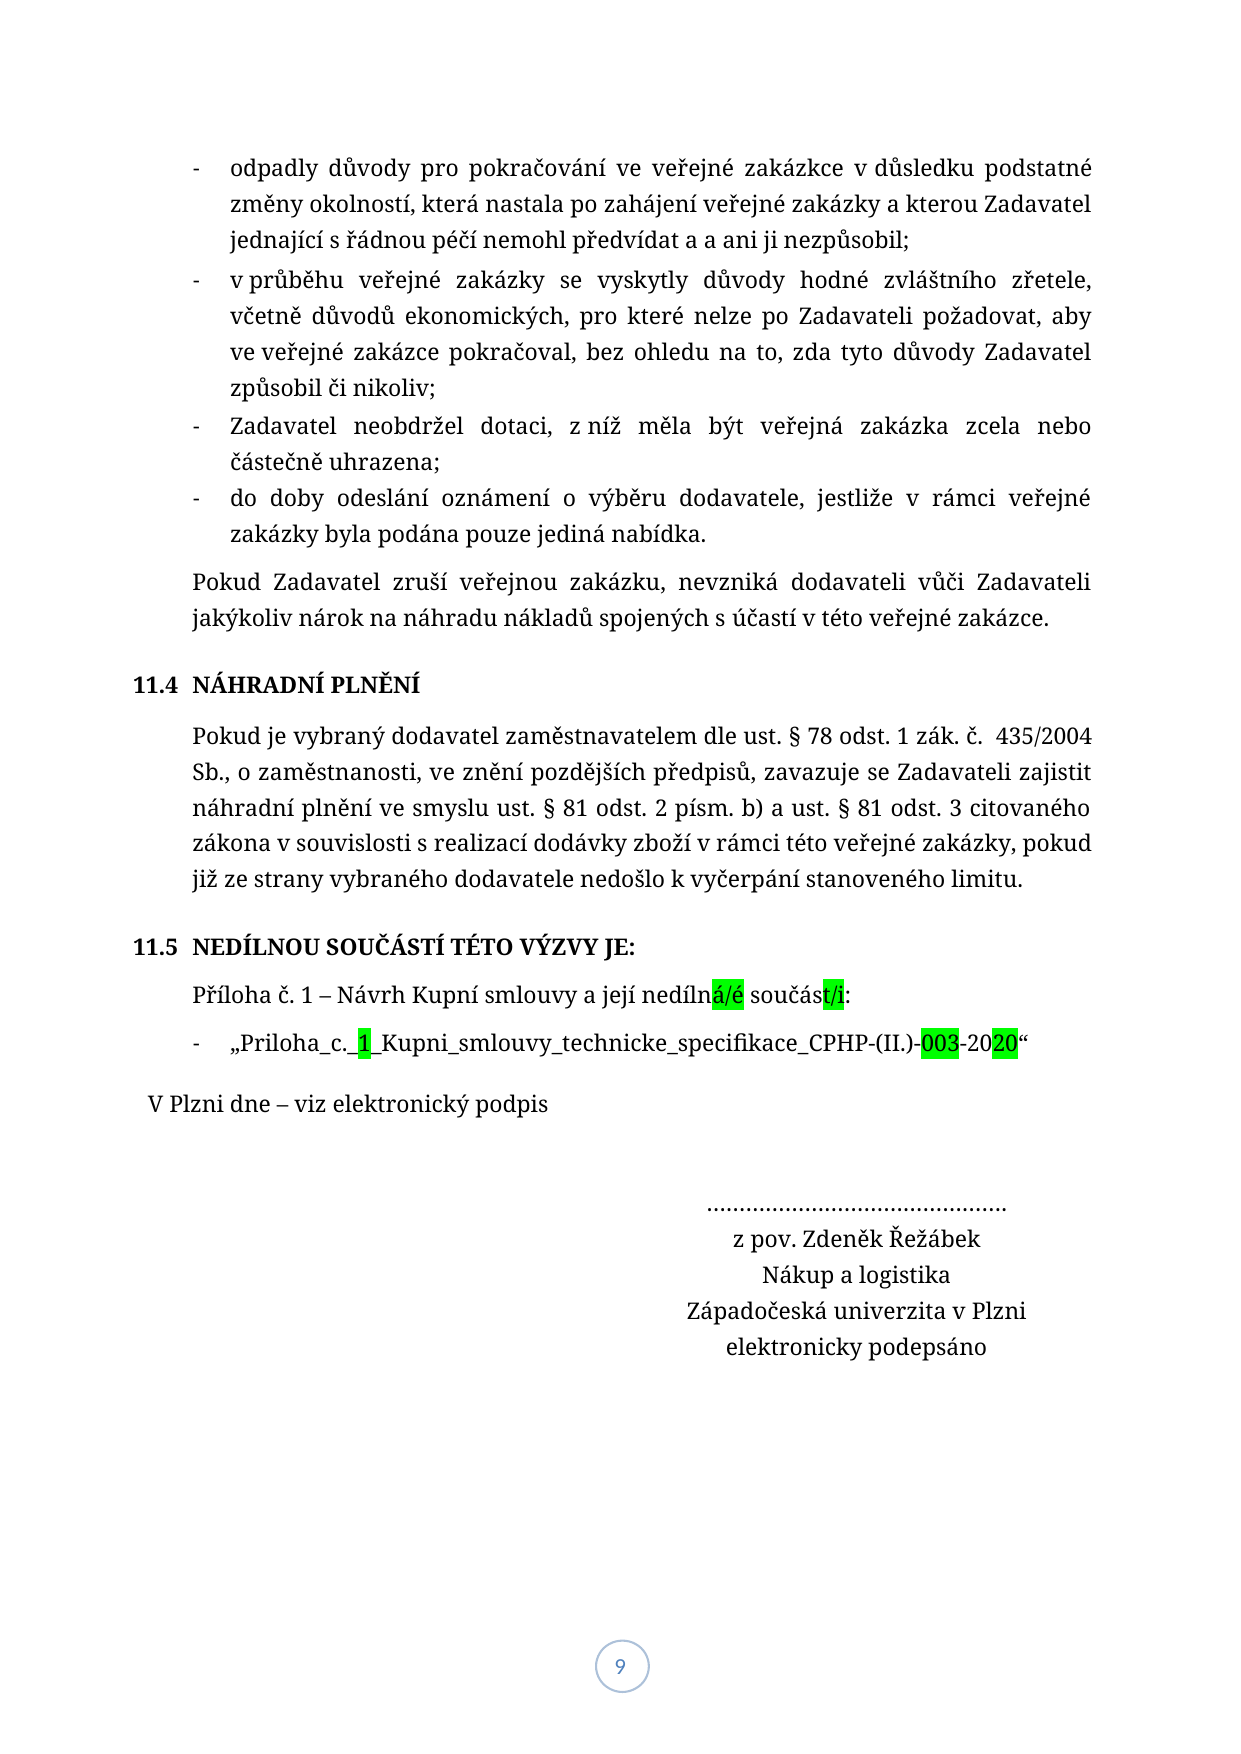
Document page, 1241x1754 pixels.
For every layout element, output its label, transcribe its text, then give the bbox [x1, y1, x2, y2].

text Příloha č. 1 – Návrh Kupní smlouvy a její nedílná/é součást/i: [844, 979, 1092, 1010]
text V Plzni dne – viz elektronický podpis [148, 1088, 1092, 1119]
text elektronicky podepsáno [148, 1331, 1092, 1362]
subtitle Pokud Zadavatel zruší veřejnou zakázku, nevzniká dodavateli vůči Zadavateli jakýkoliv nárok na náhradu nákladů spojených s účastí v této veřejné zakázce. [192, 566, 1092, 633]
subtitle NEDÍLNOU SOUČÁSTÍ TÉTO VÝZVY JE: [133, 931, 1092, 962]
text Západočeská univerzita v Plzni [148, 1294, 1092, 1326]
list „Priloha_c._1_Kupni_smlouvy_technicke_specifikace_CPHP-(II.)-003-2020“ [193, 1027, 1092, 1059]
text Příloha č. 1 – Návrh Kupní smlouvy a její nedílná/é součást/i: [148, 979, 712, 1010]
list v průběhu veřejné zakázky se vyskytly důvody hodné zvláštního zřetele, včetně důvodů ekonomických, pro které nelze po Zadavateli požadovat, aby ve veřejné zakázce pokračoval, bez ohledu na to, zda tyto důvody Zadavatel způsobil či nikoliv; [193, 264, 1092, 403]
list odpadly důvody pro pokračování ve veřejné zakázkce v důsledku podstatné změny okolností, která nastala po zahájení veřejné zakázky a kterou Zadavatel jednající s řádnou péčí nemohl předvídat a a ani ji nezpůsobil; [193, 152, 1092, 255]
text Nákup a logistika [148, 1259, 1092, 1290]
subtitle NÁHRADNÍ PLNĚNÍ [133, 669, 1092, 700]
text z pov. Zdeněk Řežábek [148, 1223, 1092, 1254]
list do doby odeslání oznámení o výběru dodavatele, jestliže v rámci veřejné zakázky byla podána pouze jediná nabídka. [193, 482, 1092, 549]
list Pokud je vybraný dodavatel zaměstnavatelem dle ust. § 78 odst. 1 zák. č. 435/2004 Sb., o zaměstnanosti, ve znění pozdějších předpisů, zavazuje se Zadavateli zajistit náhradní plnění ve smyslu ust. § 81 odst. 2 písm. b) a ust. § 81 odst. 3 citovaného zákona v souvislosti s realizací dodávky zboží v rámci této veřejné zakázky, pokud již ze strany vybraného dodavatele nedošlo k vyčerpání stanoveného limitu. [192, 719, 1092, 894]
list Zadavatel neobdržel dotaci, z níž měla být veřejná zakázka zcela nebo částečně uhrazena; [193, 410, 1092, 477]
text ………………………………………. [148, 1187, 1092, 1218]
